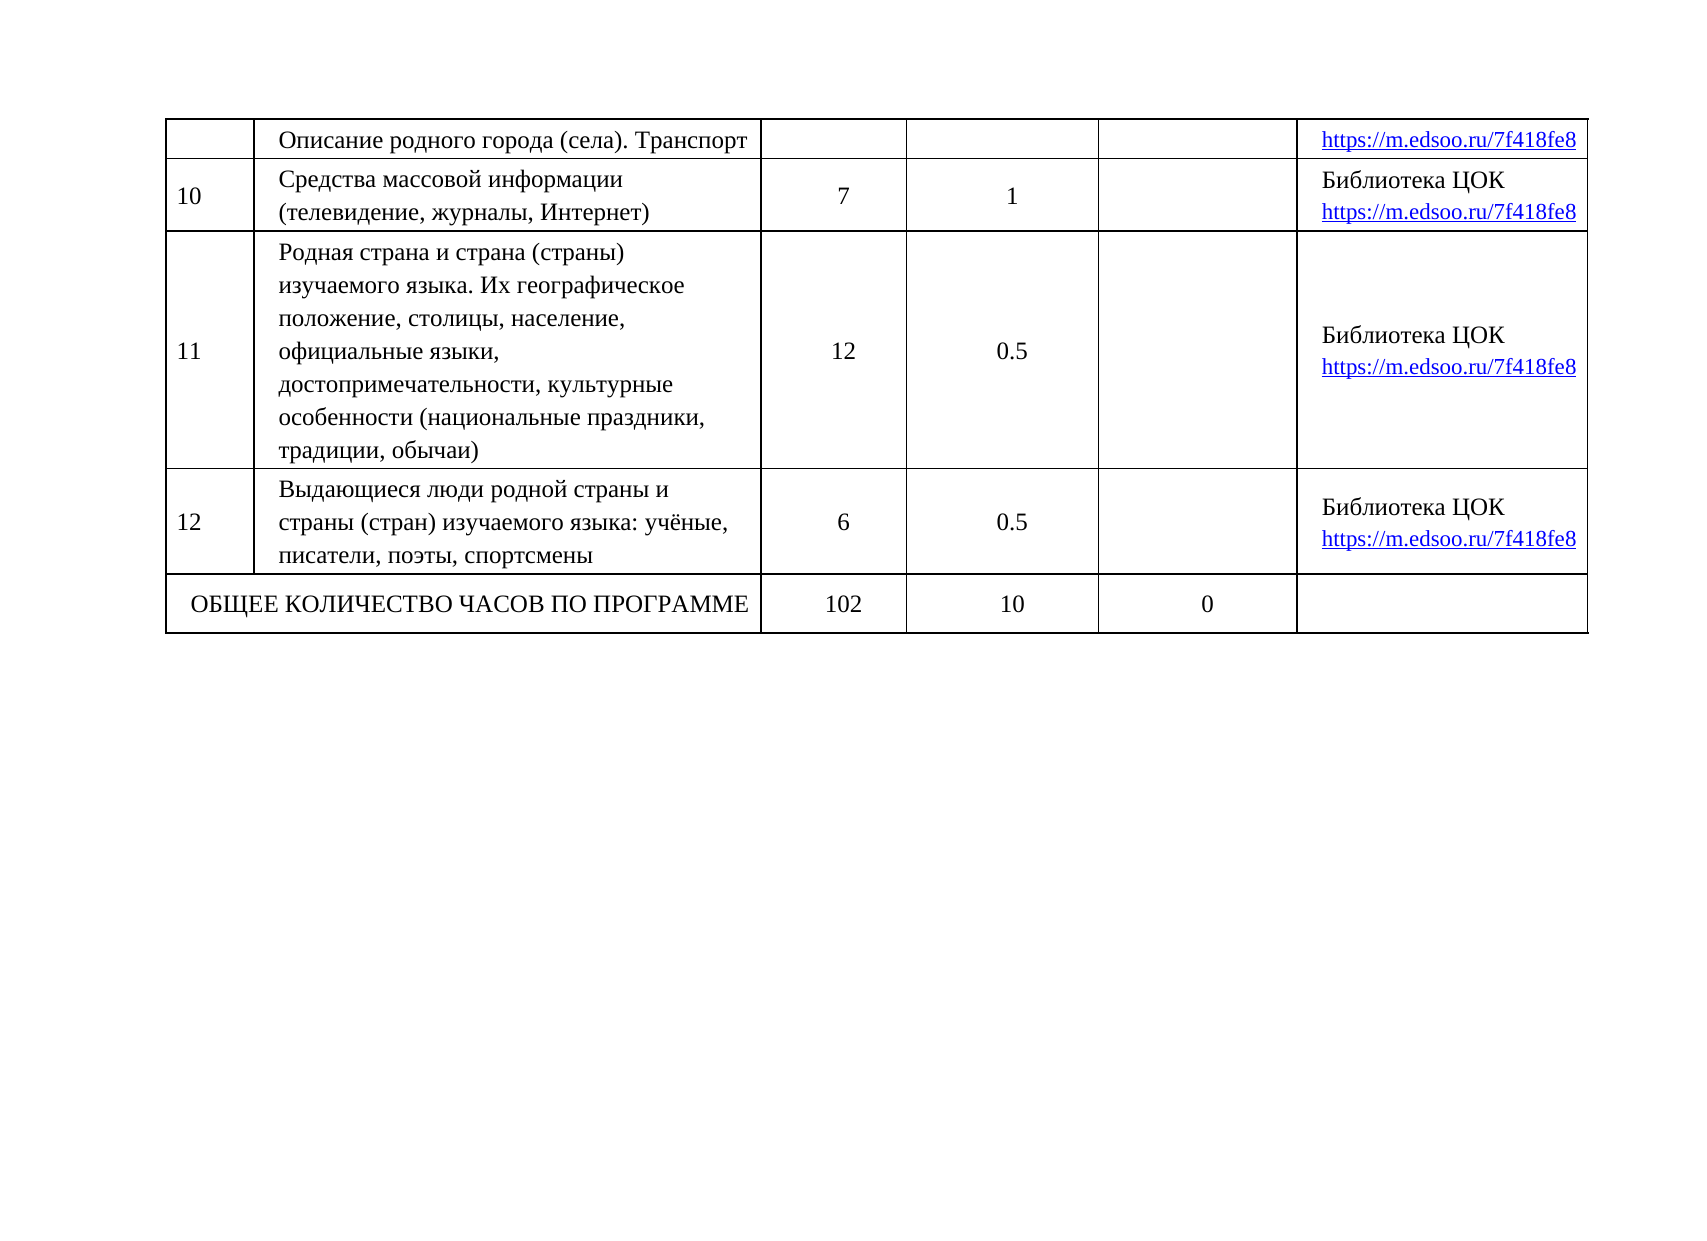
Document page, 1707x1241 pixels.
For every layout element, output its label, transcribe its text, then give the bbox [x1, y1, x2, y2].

table_cell 0 [1099, 575, 1296, 632]
table_cell [1099, 469, 1296, 573]
table_cell 10 [167, 159, 253, 230]
table_cell Выдающиеся люди родной страны и страны (стран) изучаемого языка: учёные, писатели, поэты, спортсмены [255, 469, 760, 573]
table_cell 12 [762, 232, 906, 467]
table_cell 9 [167, 120, 253, 157]
table_cell [1099, 232, 1296, 467]
table_cell 0.5 [907, 232, 1098, 467]
table_cell 6 [762, 469, 906, 573]
table_cell 12 [167, 469, 253, 573]
table_cell 7 [762, 159, 906, 230]
table_cell [1099, 120, 1296, 157]
table_cell 1 [907, 120, 1098, 157]
table_cell ОБЩЕЕ КОЛИЧЕСТВО ЧАСОВ ПО ПРОГРАММЕ [167, 575, 760, 632]
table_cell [1298, 159, 1587, 230]
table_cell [255, 120, 760, 157]
table_cell Библиотека ЦОК https://m.edsoo.ru/7f418fe8 [1298, 469, 1587, 573]
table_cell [1298, 120, 1587, 157]
table_cell 10 [907, 575, 1098, 632]
table_cell 6 [762, 120, 906, 157]
table_cell 11 [167, 232, 253, 467]
table_cell 102 [762, 575, 906, 632]
table_cell [1099, 159, 1296, 230]
table_cell Библиотека ЦОК https://m.edsoo.ru/7f418fe8 [1298, 232, 1587, 467]
table_cell Родная страна и страна (страны) изучаемого языка. Их географическое положение, столицы, население, официальные языки, достопримечательности, культурные особенности (национальные праздники, традиции, обычаи) [255, 232, 760, 467]
table_cell Средства массовой информации (телевидение, журналы, Интернет) [255, 159, 760, 230]
table_cell 1 [907, 159, 1098, 230]
table_cell [1298, 575, 1587, 632]
table_cell 0.5 [907, 469, 1098, 573]
